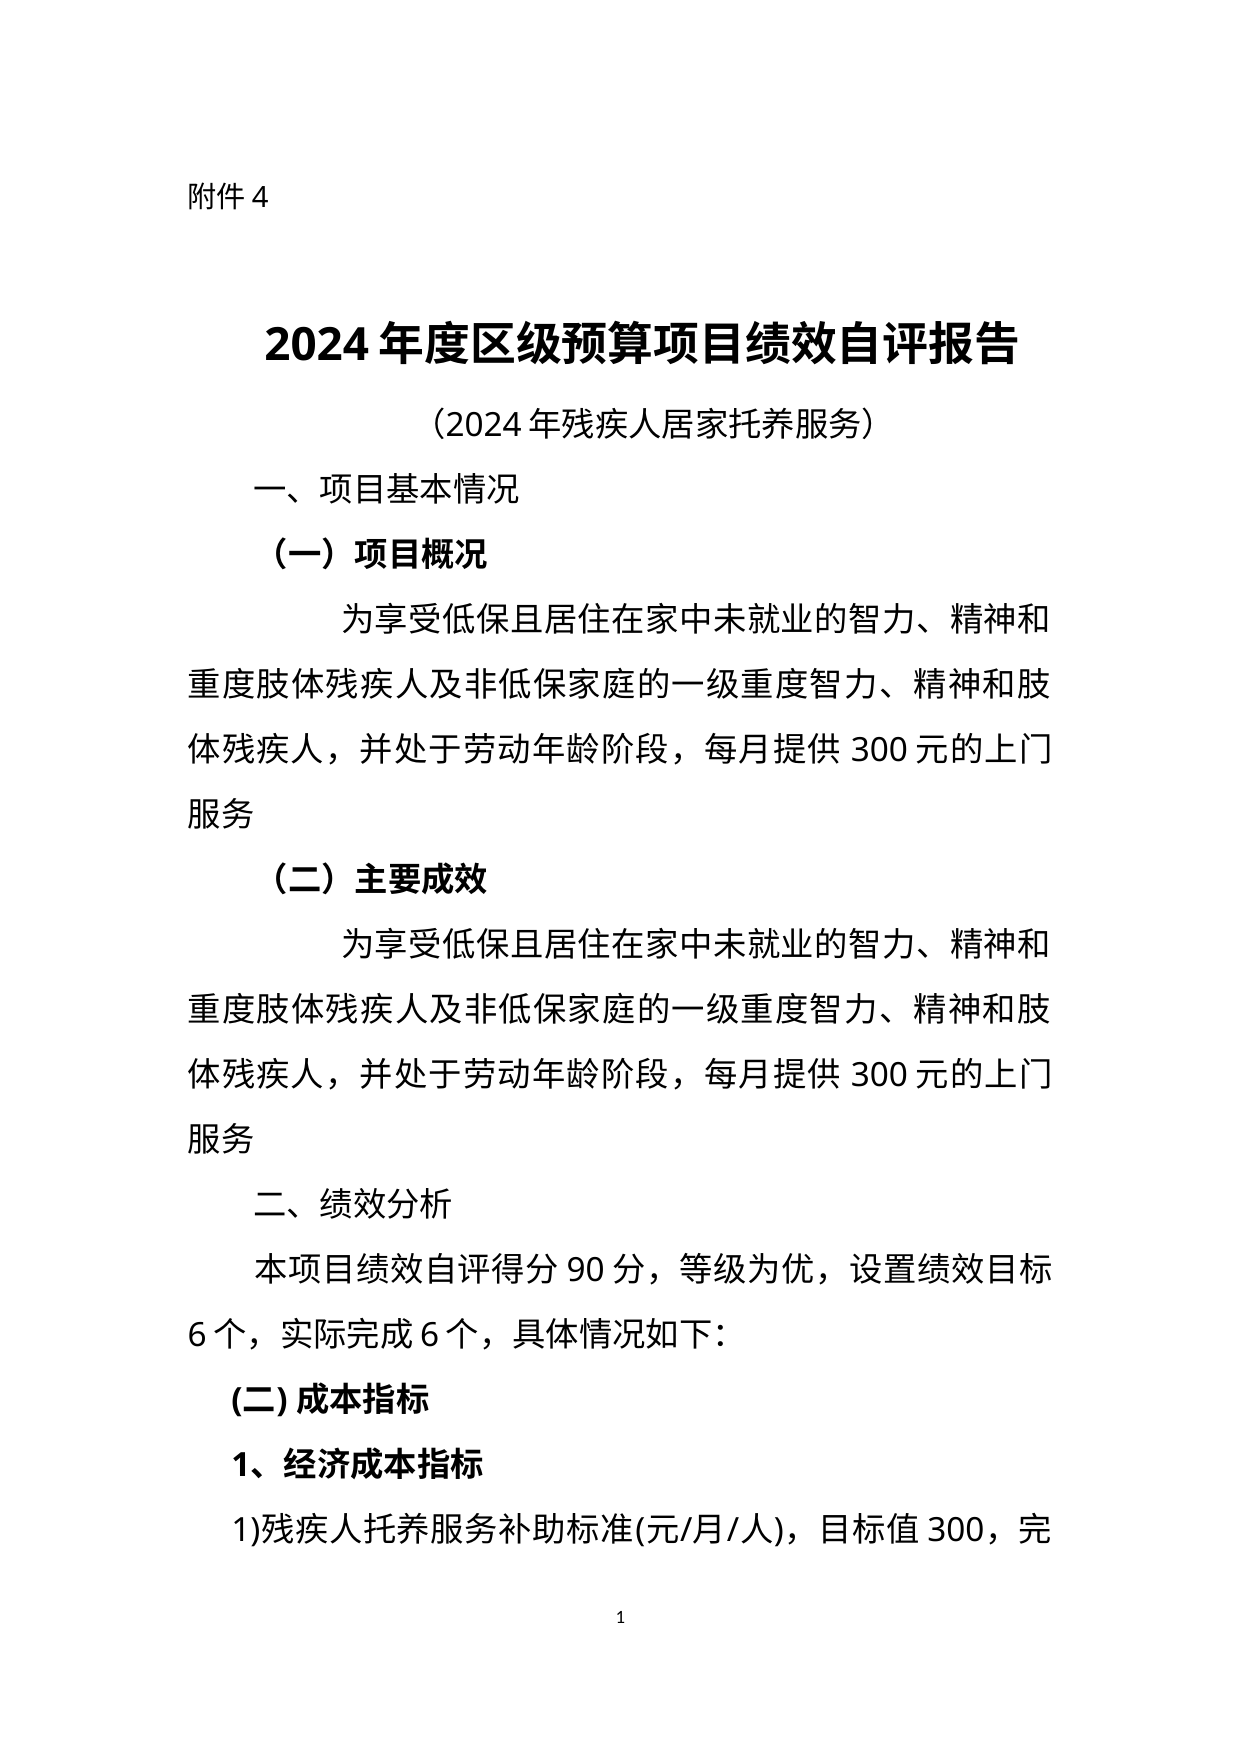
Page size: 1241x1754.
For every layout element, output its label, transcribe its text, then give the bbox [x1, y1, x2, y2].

text （二）主要成效 [187, 844, 1053, 909]
text 一、项目基本情况 [187, 454, 1053, 519]
text (二) 成本指标 [231, 1364, 1053, 1429]
text 为享受低保且居住在家中未就业的智力、精神和重度肢体残疾人及非低保家庭的一级重度智力、精神和肢体残疾人，并处于劳动年龄阶段，每月提供300元的上门服务 [187, 584, 1053, 844]
text 1、经济成本指标 [231, 1429, 1053, 1494]
text 附件4 [187, 162, 1053, 227]
text 2024年度区级预算项目绩效自评报告 [187, 292, 1053, 389]
text 为享受低保且居住在家中未就业的智力、精神和重度肢体残疾人及非低保家庭的一级重度智力、精神和肢体残疾人，并处于劳动年龄阶段，每月提供300元的上门服务 [187, 909, 1053, 1169]
text （一）项目概况 [187, 519, 1053, 584]
text 本项目绩效自评得分90分，等级为优，设置绩效目标6个，实际完成6个，具体情况如下： [187, 1234, 1053, 1364]
text 二、绩效分析 [187, 1169, 1053, 1234]
text （2024年残疾人居家托养服务） [187, 389, 1053, 454]
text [231, 1494, 1053, 1559]
